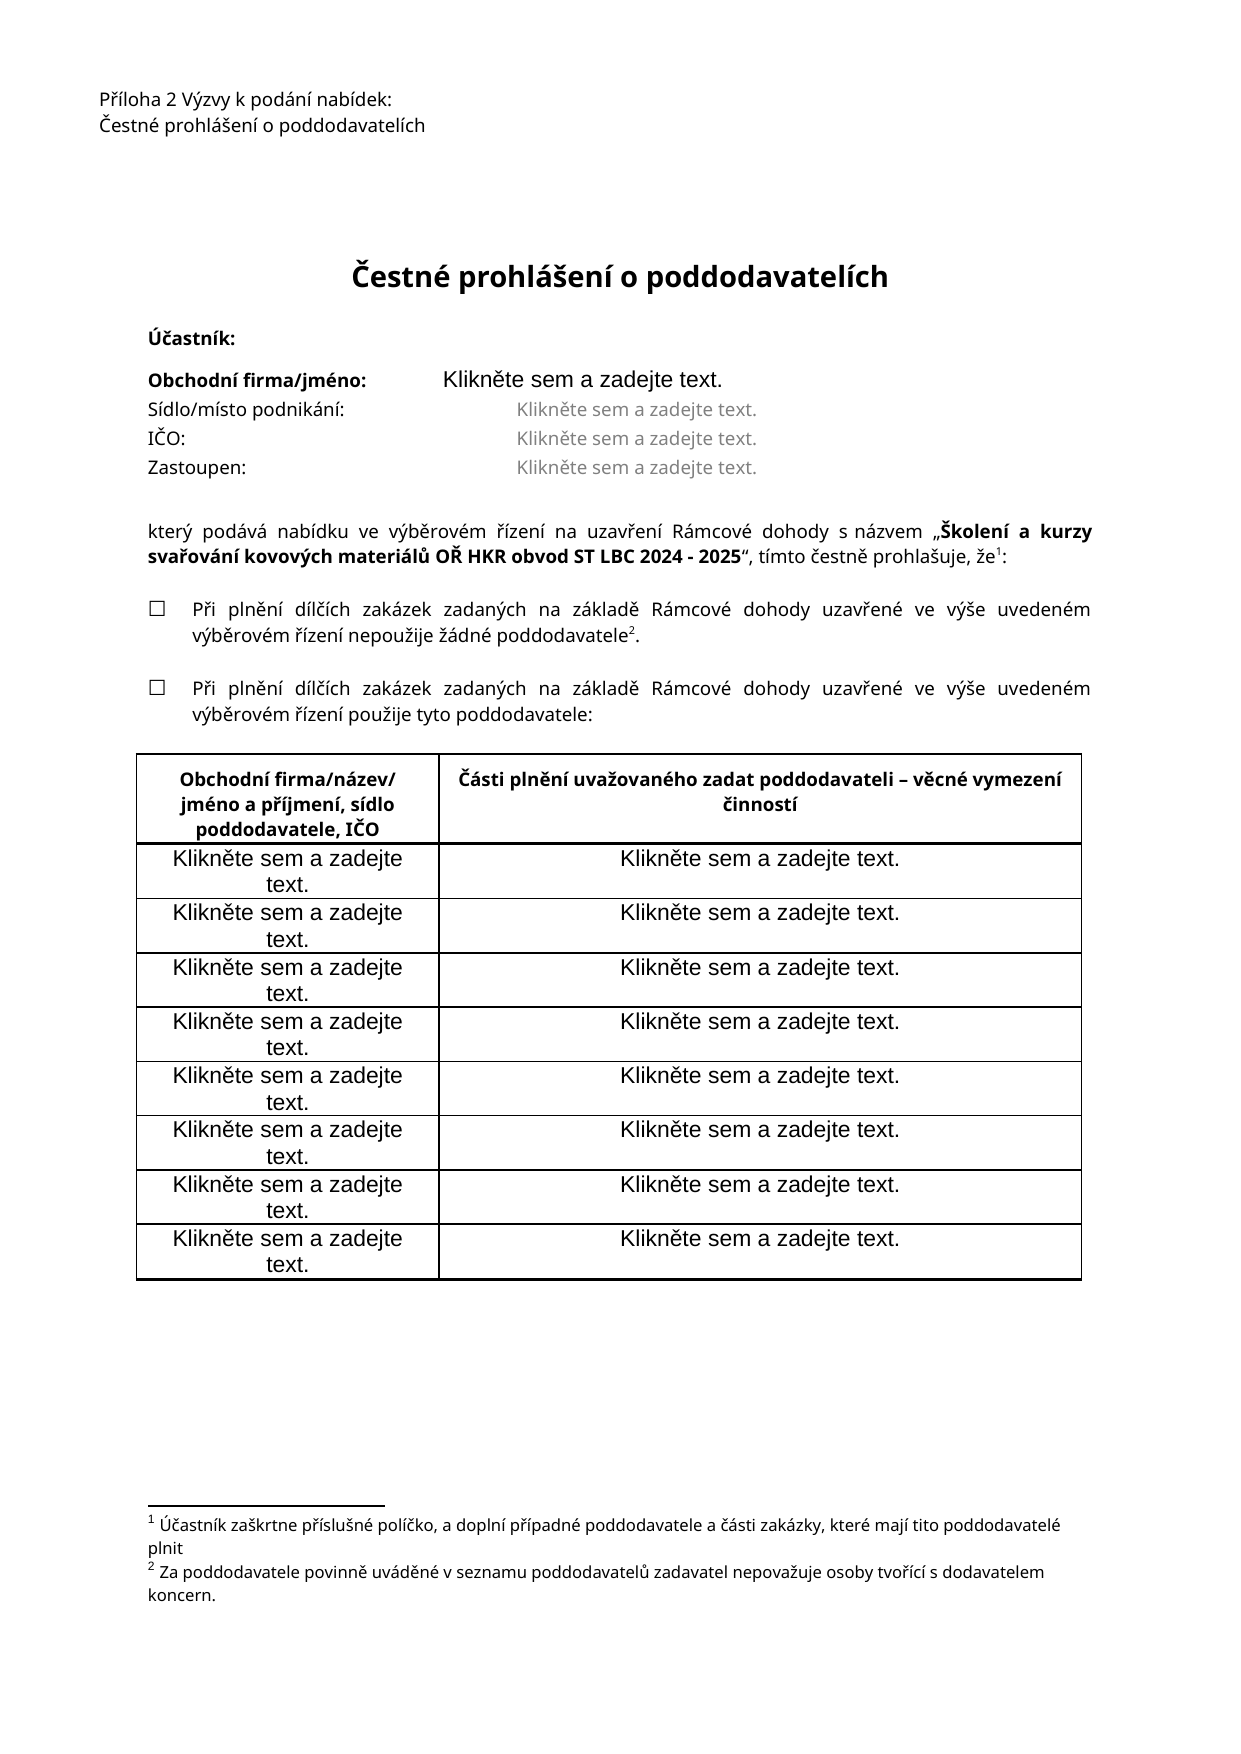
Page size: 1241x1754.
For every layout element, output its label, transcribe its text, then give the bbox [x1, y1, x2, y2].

text Účastník: [148, 321, 1093, 352]
text Zastoupen: [148, 451, 1093, 480]
text Při plnění dílčích zakázek zadaných na základě Rámcové dohody uzavřené ve výše uvedeném výběrovém řízení použije tyto poddodavatele: [148, 673, 1093, 727]
text IČO: [148, 422, 1093, 451]
text Sídlo/místo podnikání: [148, 393, 1093, 422]
title Čestné prohlášení o poddodavatelích [148, 256, 1093, 296]
text který podává nabídku ve výběrovém řízení na uzavření Rámcové dohody s názvem „Školení a kurzy svařování kovových materiálů OŘ HKR obvod ST LBC 2024 - 2025“, tímto čestně prohlašuje, že: [148, 518, 1093, 569]
table_header Části plnění uvažovaného zadat poddodavateli – věcné vymezení činností [440, 755, 1081, 842]
table_header Obchodní firma/název/ jméno a příjmení, sídlo poddodavatele, IČO [137, 755, 438, 842]
text Obchodní firma/jméno: [148, 364, 1093, 393]
text Při plnění dílčích zakázek zadaných na základě Rámcové dohody uzavřené ve výše uvedeném výběrovém řízení nepoužije žádné poddodavatele. [148, 594, 1093, 648]
